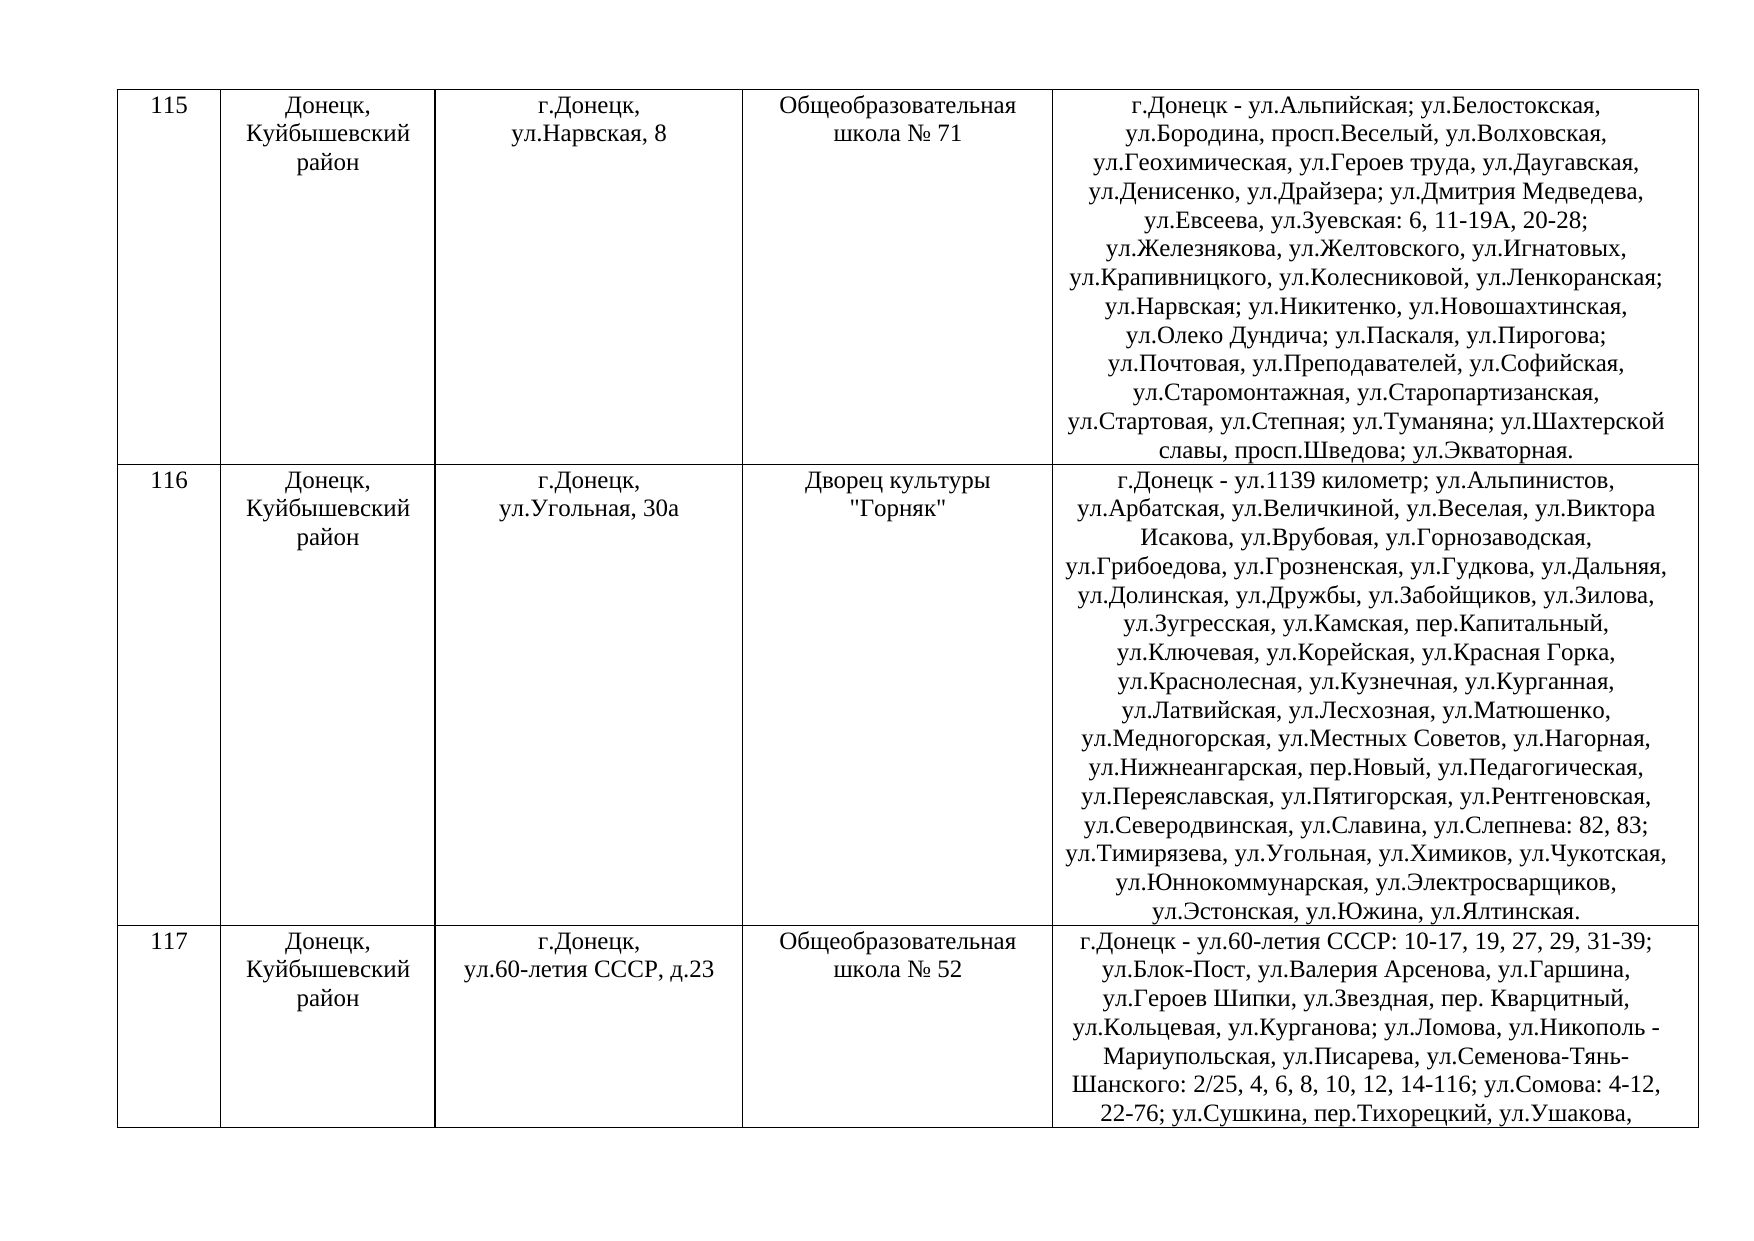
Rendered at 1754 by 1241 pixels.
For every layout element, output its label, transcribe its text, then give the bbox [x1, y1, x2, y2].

table_cell г.Донецк - ул.Альпийская; ул.Белостокская, ул.Бородина, просп.Веселый, ул.Волховская, ул.Геохимическая, ул.Героев труда, ул.Даугавская, ул.Денисенко, ул.Драйзера; ул.Дмитрия Медведева, ул.Евсеева, ул.Зуевская: 6, 11-19А, 20-28; ул.Железнякова, ул.Желтовского, ул.Игнатовых, ул.Крапивницкого, ул.Колесниковой, ул.Ленкоранская; ул.Нарвская; ул.Никитенко, ул.Новошахтинская, ул.Олеко Дундича; ул.Паскаля, ул.Пирогова; ул.Почтовая, ул.Преподавателей, ул.Софийская, ул.Старомонтажная, ул.Старопартизанская, ул.Стартовая, ул.Степная; ул.Туманяна; ул.Шахтерской славы, просп.Шведова; ул.Экваторная. [1053, 90, 1698, 464]
table_cell Дворец культуры "Горняк" [743, 465, 1052, 925]
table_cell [221, 90, 434, 464]
table_cell Общеобразовательная школа № 71 [743, 90, 1052, 464]
table_cell 115 [118, 90, 220, 464]
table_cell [1053, 926, 1698, 1127]
table_cell Донецк, Куйбышевский район [221, 465, 434, 925]
table_cell 117 [118, 926, 220, 1127]
table_cell г.Донецк, ул.Угольная, 30а [436, 465, 742, 925]
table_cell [743, 926, 1052, 1127]
table_cell г.Донецк, ул.Нарвская, 8 [436, 90, 742, 464]
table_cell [221, 926, 434, 1127]
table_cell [436, 926, 742, 1127]
table_cell г.Донецк - ул.1139 километр; ул.Альпинистов, ул.Арбатская, ул.Величкиной, ул.Веселая, ул.Виктора Исакова, ул.Врубовая, ул.Горнозаводская, ул.Грибоедова, ул.Грозненская, ул.Гудкова, ул.Дальняя, ул.Долинская, ул.Дружбы, ул.Забойщиков, ул.Зилова, ул.Зугресская, ул.Камская, пер.Капитальный, ул.Ключевая, ул.Корейская, ул.Красная Горка, ул.Краснолесная, ул.Кузнечная, ул.Курганная, ул.Латвийская, ул.Лесхозная, ул.Матюшенко, ул.Медногорская, ул.Местных Советов, ул.Нагорная, ул.Нижнеангарская, пер.Новый, ул.Педагогическая, ул.Переяславская, ул.Пятигорская, ул.Рентгеновская, ул.Северодвинская, ул.Славина, ул.Слепнева: 82, 83; ул.Тимирязева, ул.Угольная, ул.Химиков, ул.Чукотская, ул.Юннокоммунарская, ул.Электросварщиков, ул.Эстонская, ул.Южина, ул.Ялтинская. [1053, 465, 1698, 925]
table_cell 116 [118, 465, 220, 925]
